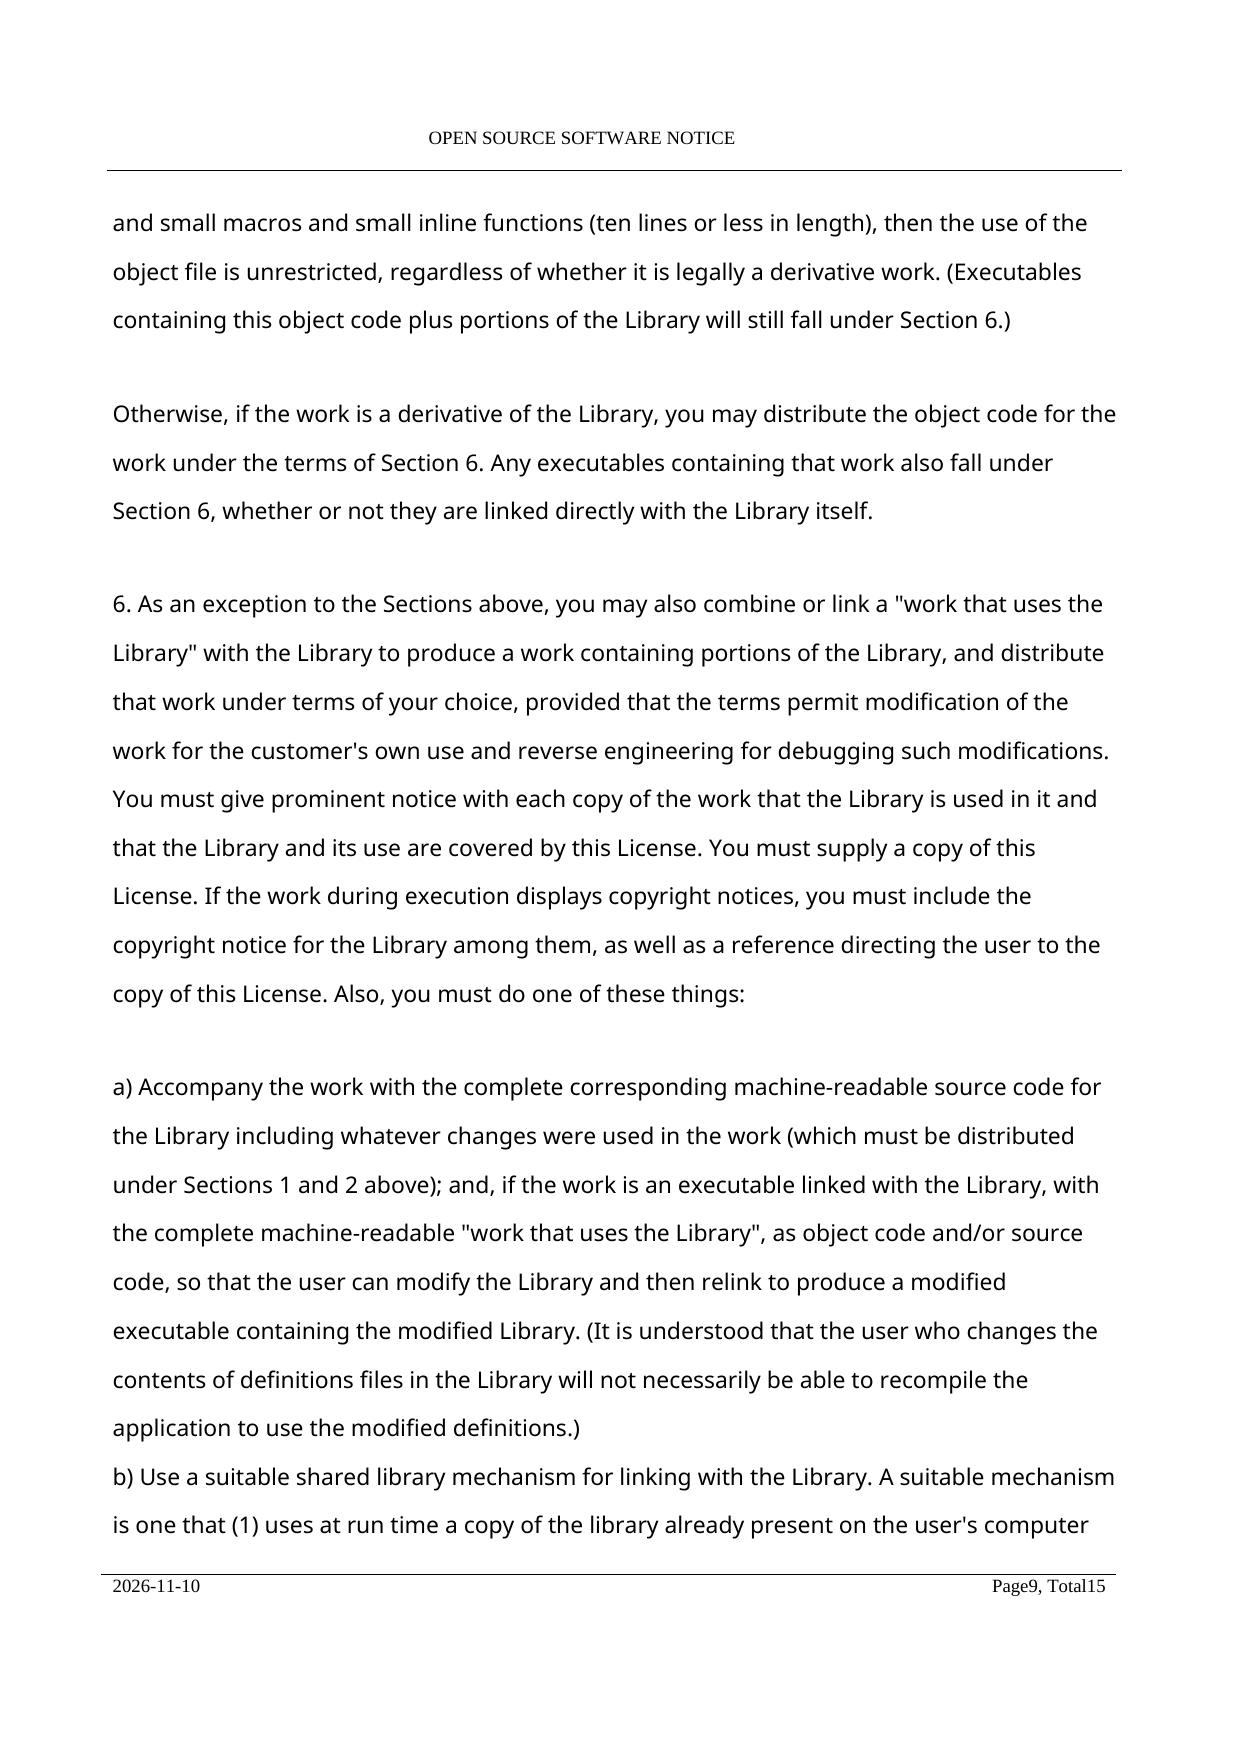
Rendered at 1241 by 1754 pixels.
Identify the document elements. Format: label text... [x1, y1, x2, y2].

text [112, 1460, 1128, 1541]
text You must give prominent notice with each copy of the work that the Library is used in it and that the Library and its use are covered by this License. You must supply a copy of this License. If the work during execution displays copyright notices, you must include the copyright notice for the Library among them, as well as a reference directing the user to the copy of this License. Also, you must do one of these things: [112, 782, 1128, 1010]
text 6. As an exception to the Sections above, you may also combine or link a "work that uses the Library" with the Library to produce a work containing portions of the Library, and distribute that work under terms of your choice, provided that the terms permit modification of the work for the customer's own use and reverse engineering for debugging such modifications. [112, 588, 1128, 767]
text a) Accompany the work with the complete corresponding machine-readable source code for the Library including whatever changes were used in the work (which must be distributed under Sections 1 and 2 above); and, if the work is an executable linked with the Library, with the complete machine-readable "work that uses the Library", as object code and/or source code, so that the user can modify the Library and then relink to produce a modified executable containing the modified Library. (It is understood that the user who changes the contents of definitions files in the Library will not necessarily be able to recompile the application to use the modified definitions.) [112, 1070, 1128, 1444]
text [112, 206, 1128, 336]
text Otherwise, if the work is a derivative of the Library, you may distribute the object code for the work under the terms of Section 6. Any executables containing that work also fall under Section 6, whether or not they are linked directly with the Library itself. [112, 397, 1128, 527]
